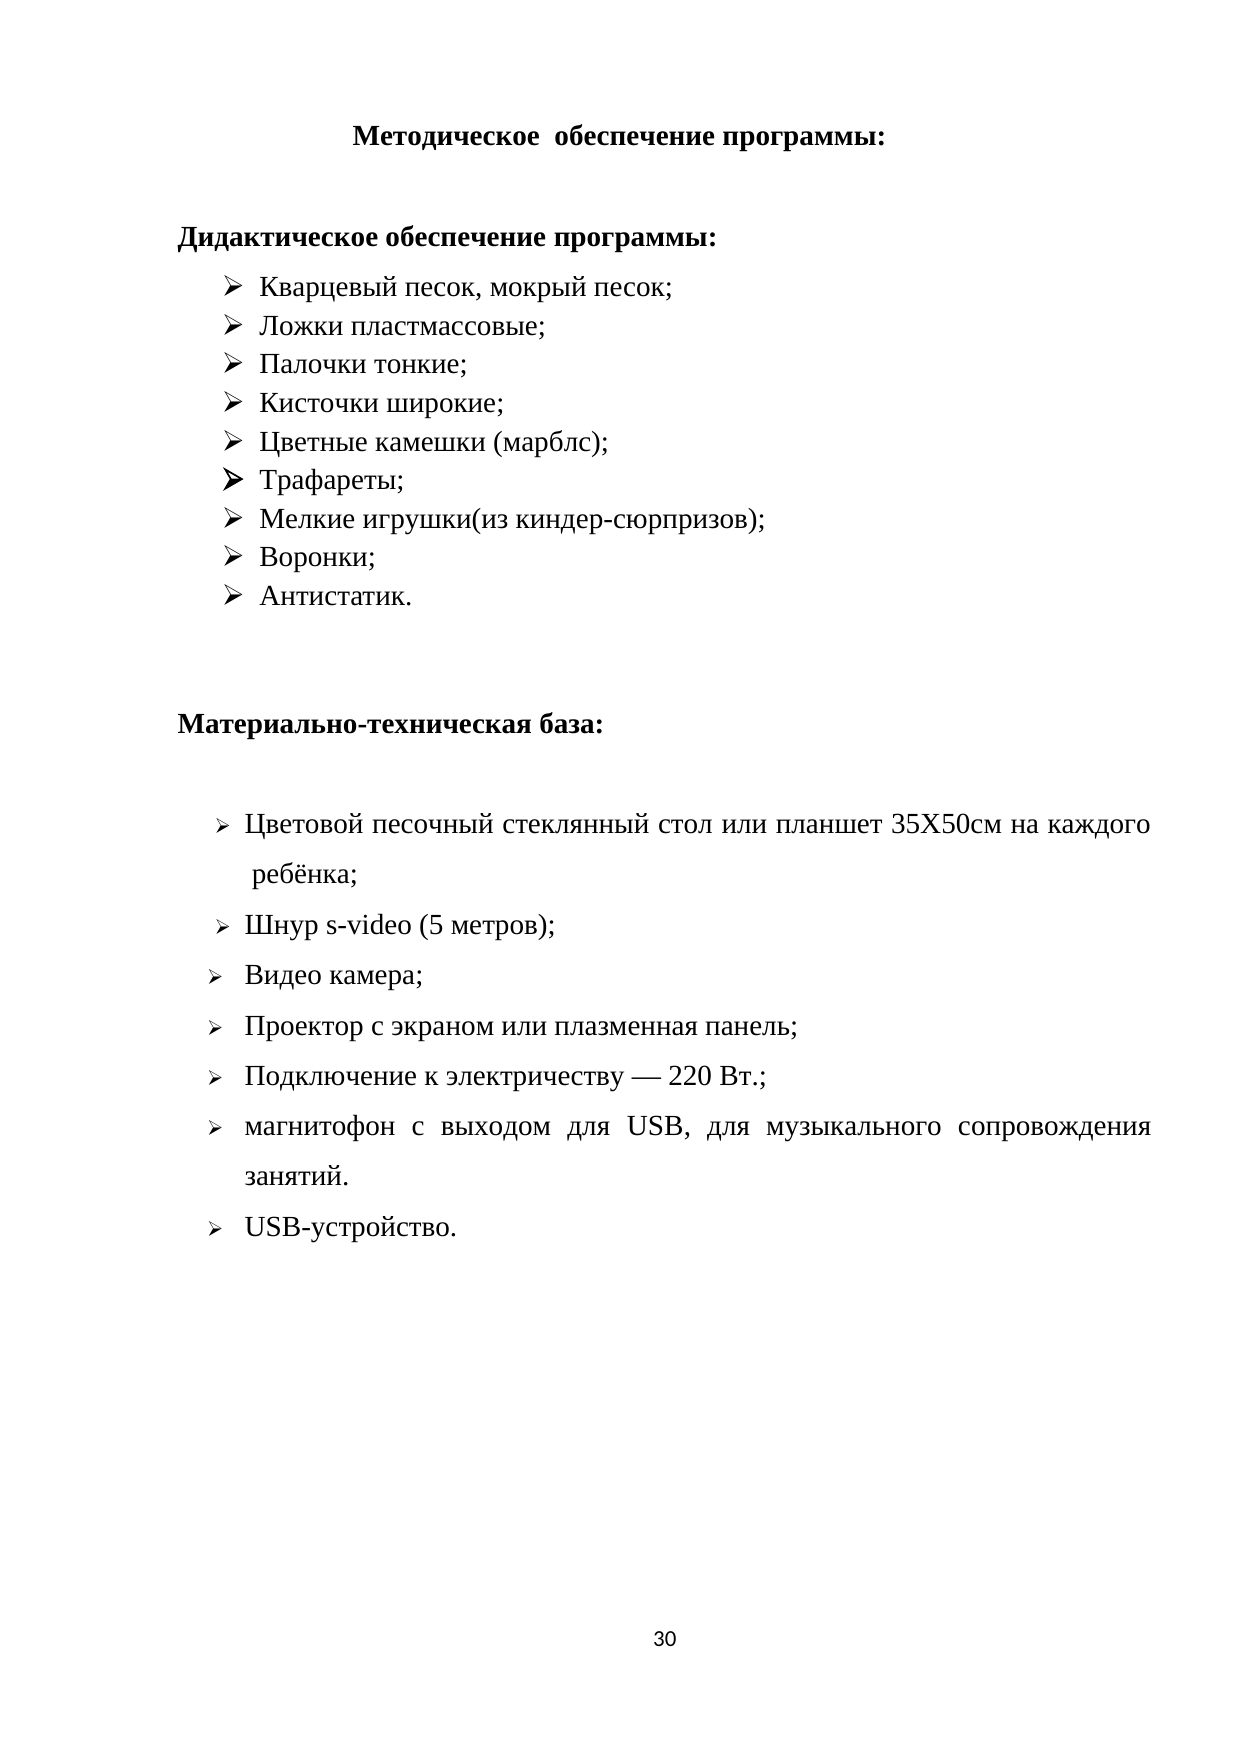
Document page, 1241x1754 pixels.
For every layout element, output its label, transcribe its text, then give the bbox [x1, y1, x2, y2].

list USB-устройство. [207, 1209, 1152, 1242]
list Мелкие игрушки(из киндер-сюрпризов); [222, 501, 1152, 534]
list Антистатик. [222, 578, 1152, 612]
list Палочки тонкие; [222, 346, 1152, 380]
list Воронки; [222, 539, 1152, 573]
list Ложки пластмассовые; [222, 308, 1152, 341]
list Кисточки широкие; [222, 385, 1152, 419]
text Материально-техническая база: [177, 706, 1152, 739]
list Видео камера; [207, 957, 1152, 991]
list Цветные камешки (марблс); [222, 424, 1152, 457]
list Кварцевый песок, мокрый песок; [222, 269, 1152, 303]
text Методическое обеспечение программы: [177, 118, 1152, 152]
list магнитофон с выходом для USB, для музыкального сопровождения занятий. [207, 1108, 1152, 1192]
list Шнур s-video (5 метров); [214, 907, 1152, 941]
text Дидактическое обеспечение программы: [177, 219, 1152, 252]
list Подключение к электричеству — 220 Вт.; [207, 1058, 1152, 1091]
list Трафареты; [222, 462, 1152, 496]
list Цветовой песочный стеклянный стол или планшет 35Х50см на каждого ребёнка; [214, 806, 1152, 890]
list Проектор с экраном или плазменная панель; [207, 1008, 1152, 1041]
